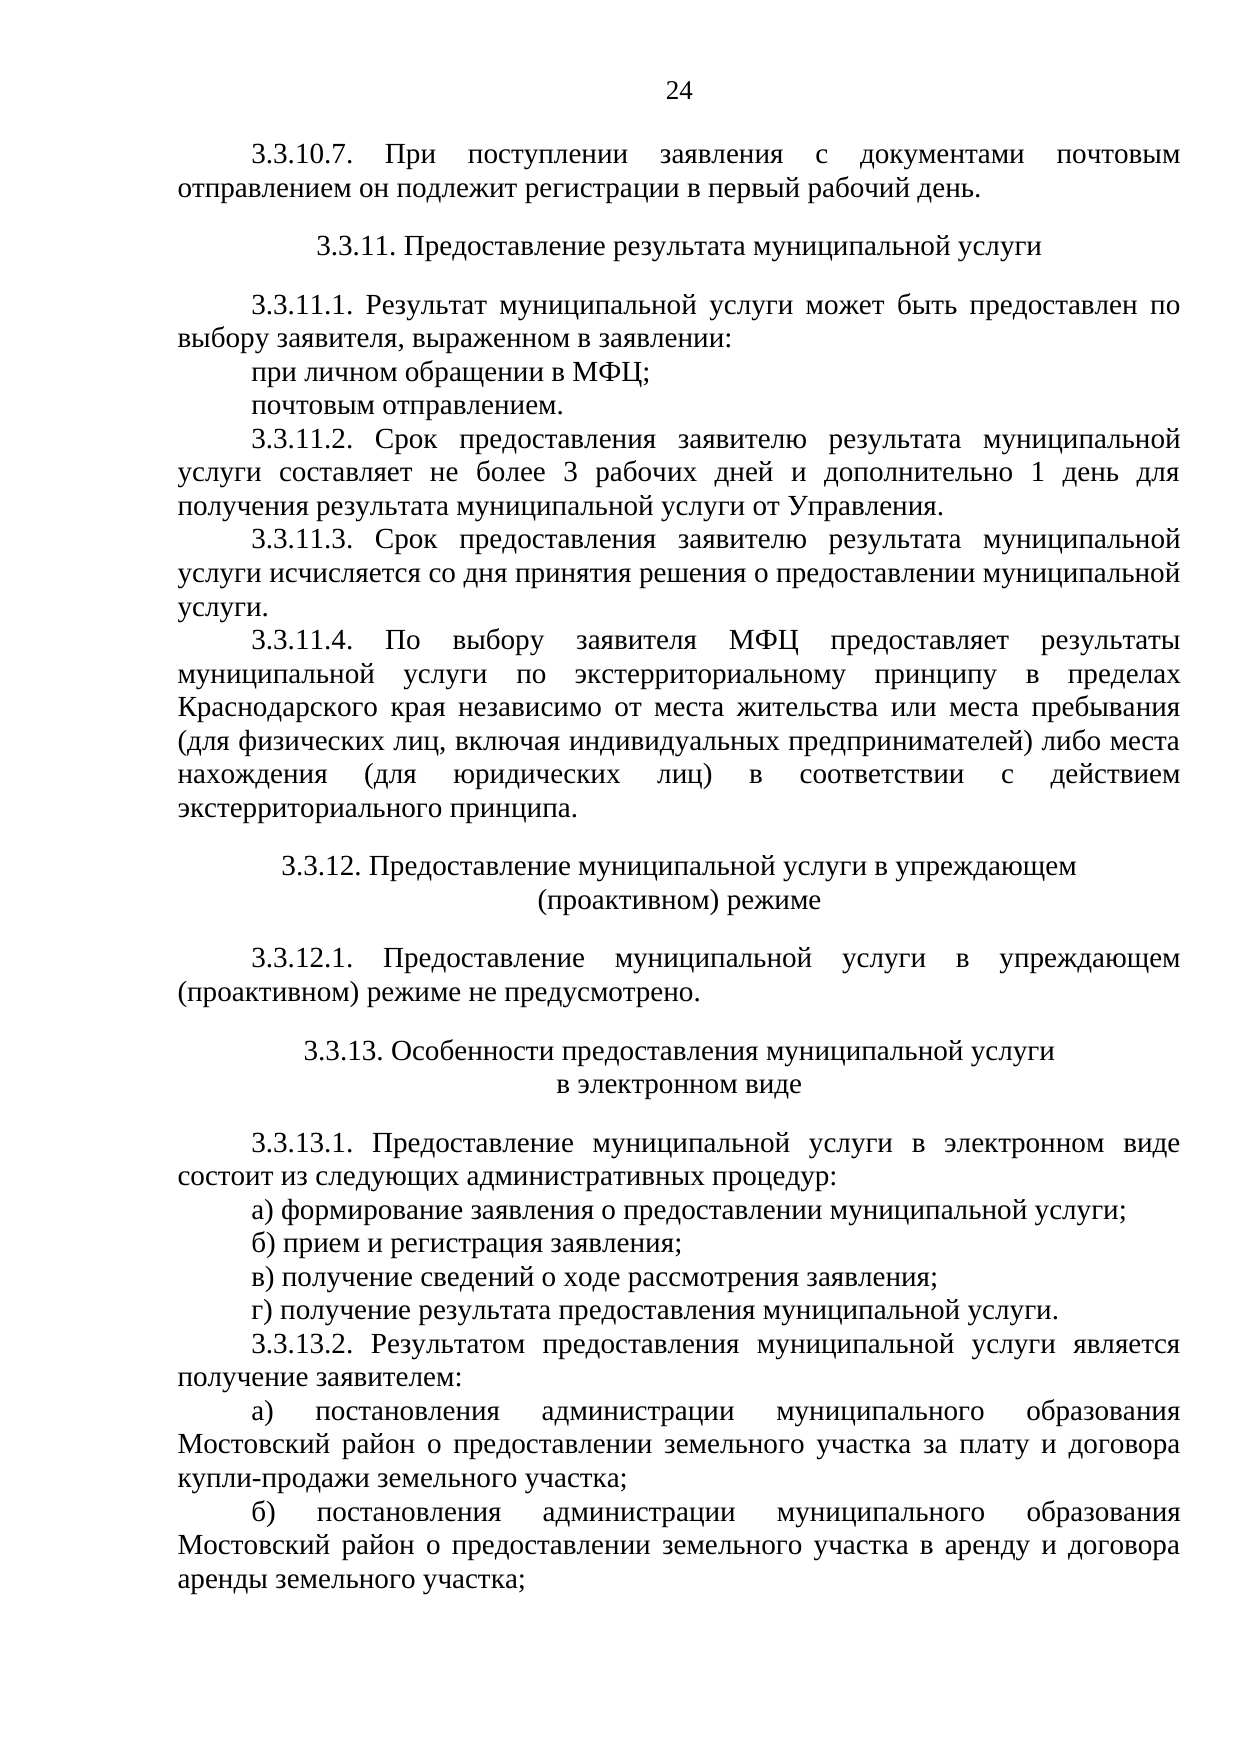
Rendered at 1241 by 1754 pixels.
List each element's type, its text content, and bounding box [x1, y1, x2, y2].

text в) получение сведений о ходе рассмотрения заявления; [177, 1259, 1181, 1292]
text 3.3.13.1. Предоставление муниципальной услуги в электронном виде состоит из следующих административных процедур: [177, 1125, 1181, 1192]
text (проактивном) режиме [177, 882, 1181, 916]
text 3.3.11.4. По выбору заявителя МФЦ предоставляет результаты муниципальной услуги по экстерриториальному принципу в пределах Краснодарского края независимо от места жительства или места пребывания (для физических лиц, включая индивидуальных предпринимателей) либо места нахождения (для юридических лиц) в соответствии с действием экстерриториального принципа. [177, 622, 1181, 823]
text при личном обращении в МФЦ; [177, 354, 1181, 387]
text 3.3.12. Предоставление муниципальной услуги в упреждающем [177, 848, 1181, 882]
text г) получение результата предоставления муниципальной услуги. [177, 1292, 1181, 1326]
text 3.3.11.1. Результат муниципальной услуги может быть предоставлен по выбору заявителя, выраженном в заявлении: [177, 287, 1181, 354]
text почтовым отправлением. [177, 387, 1181, 421]
text а) формирование заявления о предоставлении муниципальной услуги; [177, 1192, 1181, 1225]
text 3.3.13.2. Результатом предоставления муниципальной услуги является получение заявителем: [177, 1326, 1181, 1393]
text б) прием и регистрация заявления; [177, 1225, 1181, 1259]
text в электронном виде [177, 1066, 1181, 1100]
text б) постановления администрации муниципального образования Мостовский район о предоставлении земельного участка в аренду и договора аренды земельного участка; [177, 1494, 1181, 1594]
text 3.3.11. Предоставление результата муниципальной услуги [177, 228, 1181, 262]
text а) постановления администрации муниципального образования Мостовский район о предоставлении земельного участка за плату и договора купли-продажи земельного участка; [177, 1393, 1181, 1494]
text 3.3.11.2. Срок предоставления заявителю результата муниципальной услуги составляет не более 3 рабочих дней и дополнительно 1 день для получения результата муниципальной услуги от Управления. [177, 421, 1181, 522]
text 3.3.11.3. Срок предоставления заявителю результата муниципальной услуги исчисляется со дня принятия решения о предоставлении муниципальной услуги. [177, 522, 1181, 622]
text 3.3.12.1. Предоставление муниципальной услуги в упреждающем (проактивном) режиме не предусмотрено. [177, 941, 1181, 1008]
text 3.3.13. Особенности предоставления муниципальной услуги [177, 1033, 1181, 1066]
text 3.3.10.7. При поступлении заявления с документами почтовым отправлением он подлежит регистрации в первый рабочий день. [177, 136, 1181, 203]
